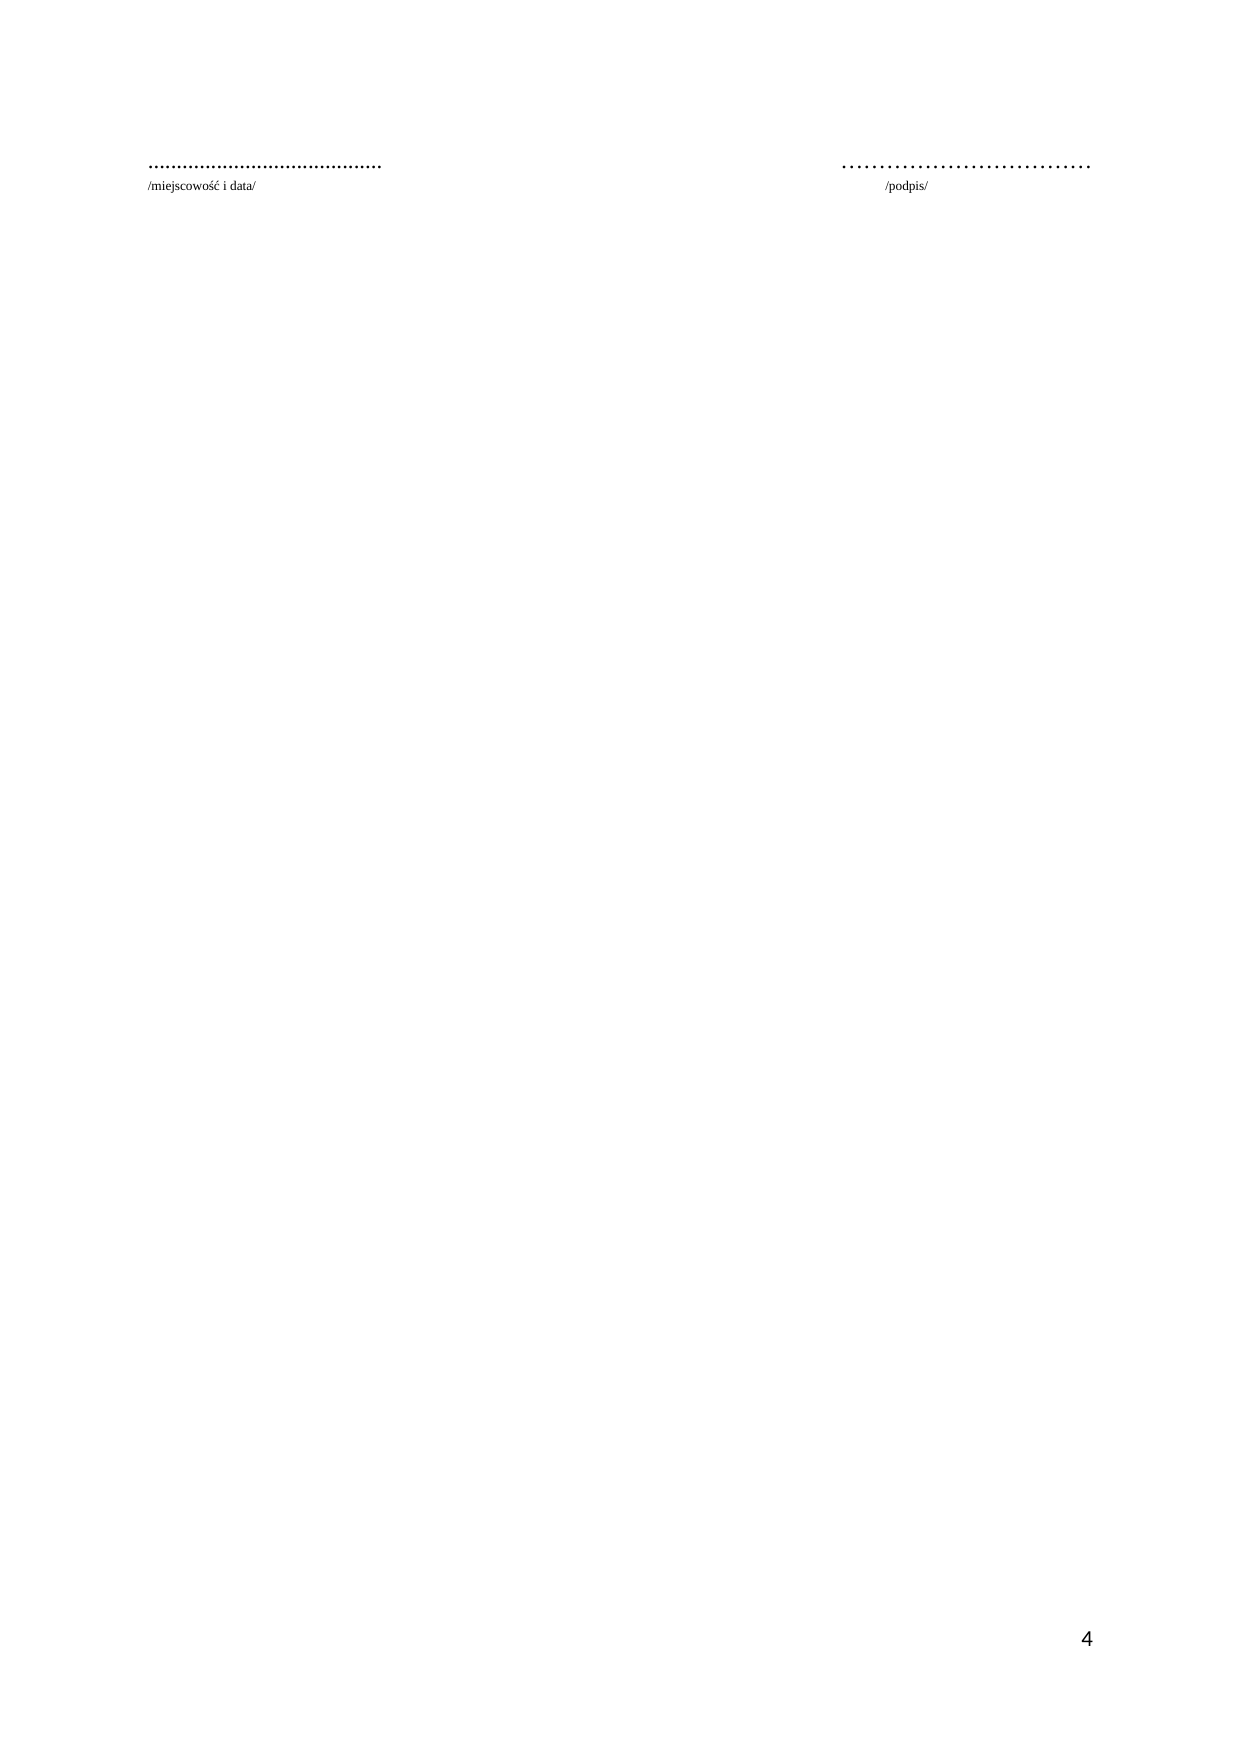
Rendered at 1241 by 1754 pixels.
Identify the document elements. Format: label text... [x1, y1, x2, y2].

text ......................................... …………………………… /miejscowość i data/ /podpis/ [148, 148, 1093, 204]
